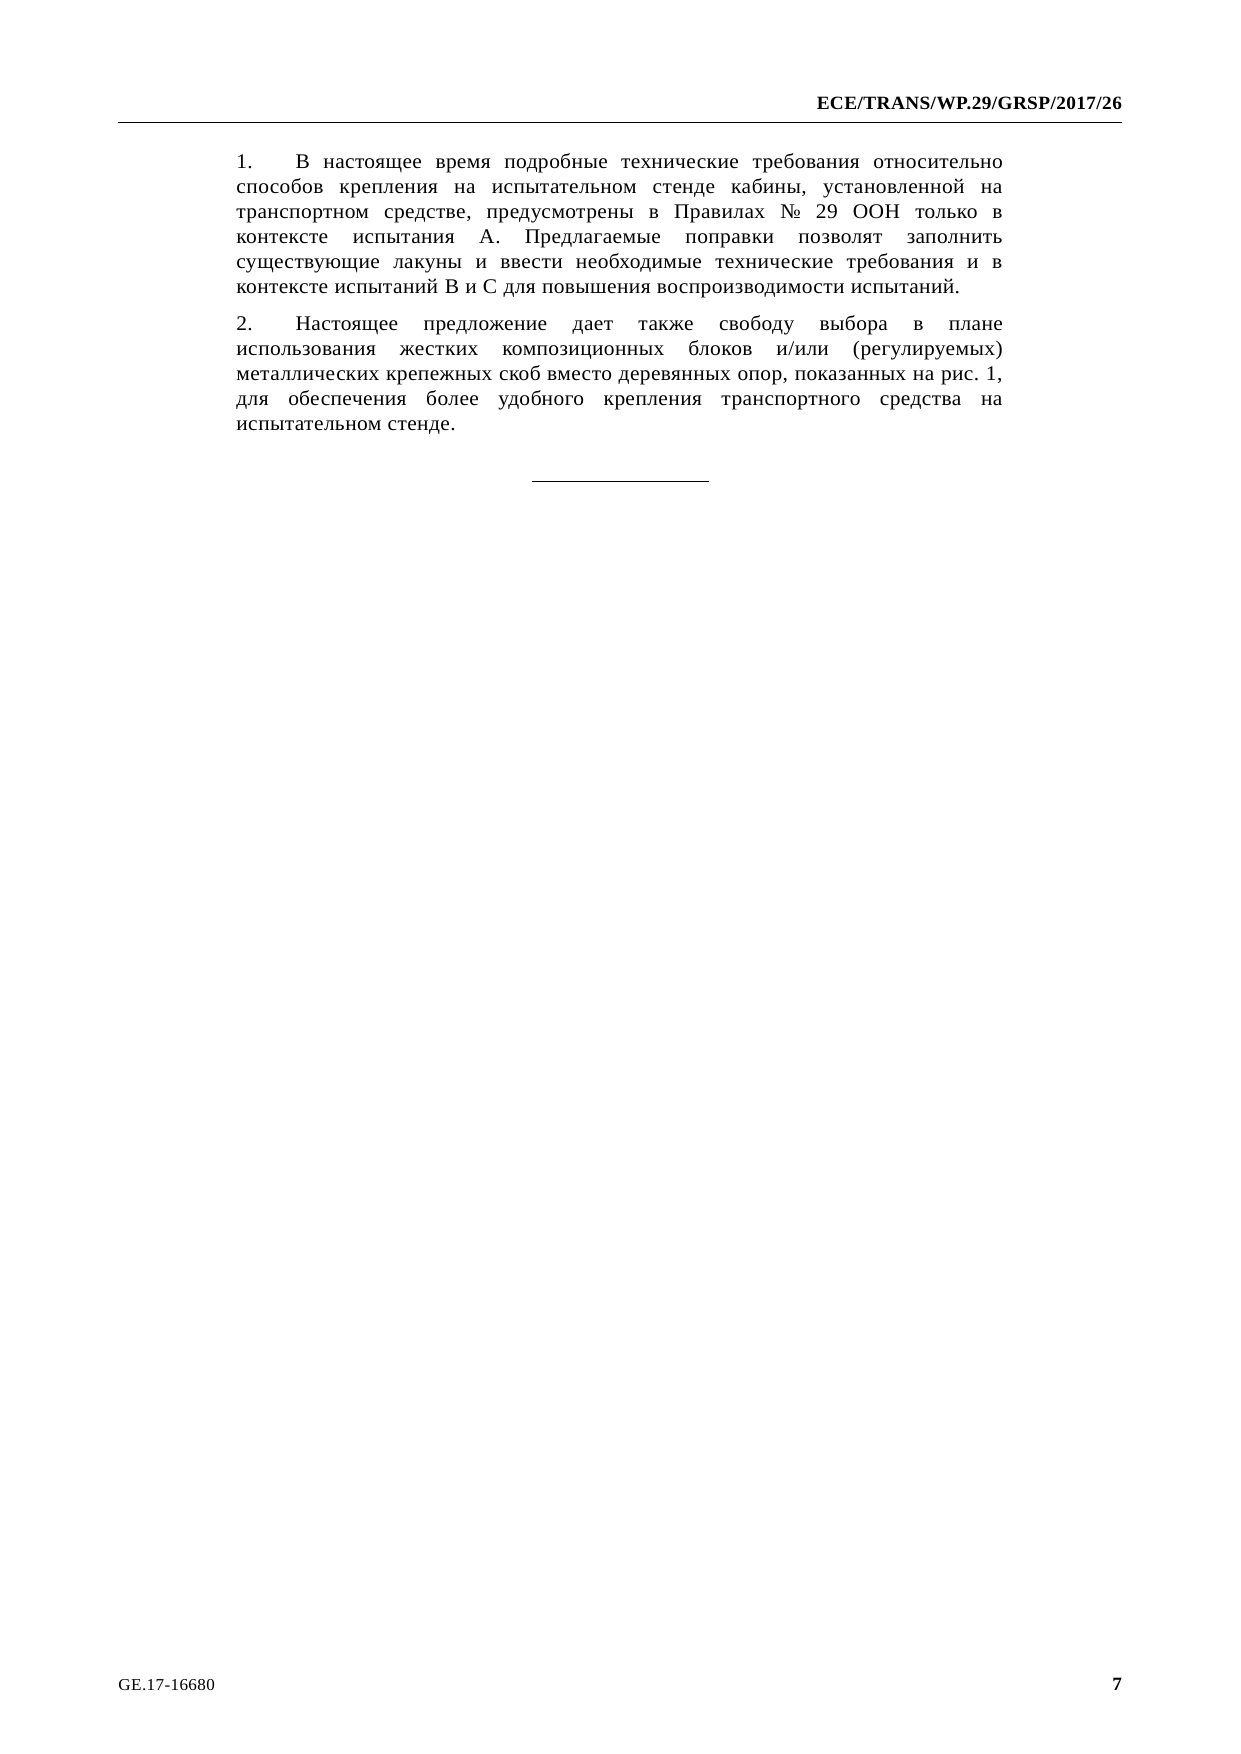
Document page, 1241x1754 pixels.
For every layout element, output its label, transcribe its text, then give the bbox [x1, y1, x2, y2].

text 2. Настоящее предложение дает также свободу выбора в плане использования жестких композиционных блоков и/или (регулируемых) металлических крепежных скоб вместо деревянных опор, показанных на рис. 1, для обеспечения более удобного крепления транспортного средства на испытательном стенде. [236, 310, 1004, 435]
text 1. В настоящее время подробные технические требования относительно способов крепления на испытательном стенде кабины, установленной на транспортном средстве, предусмотрены в Правилах № 29 ООН только в контексте испытания А. Предлагаемые поправки позволят заполнить существующие лакуны и ввести необходимые технические требования и в контексте испытаний B и C для повышения воспроизводимости испытаний. [236, 148, 1004, 298]
